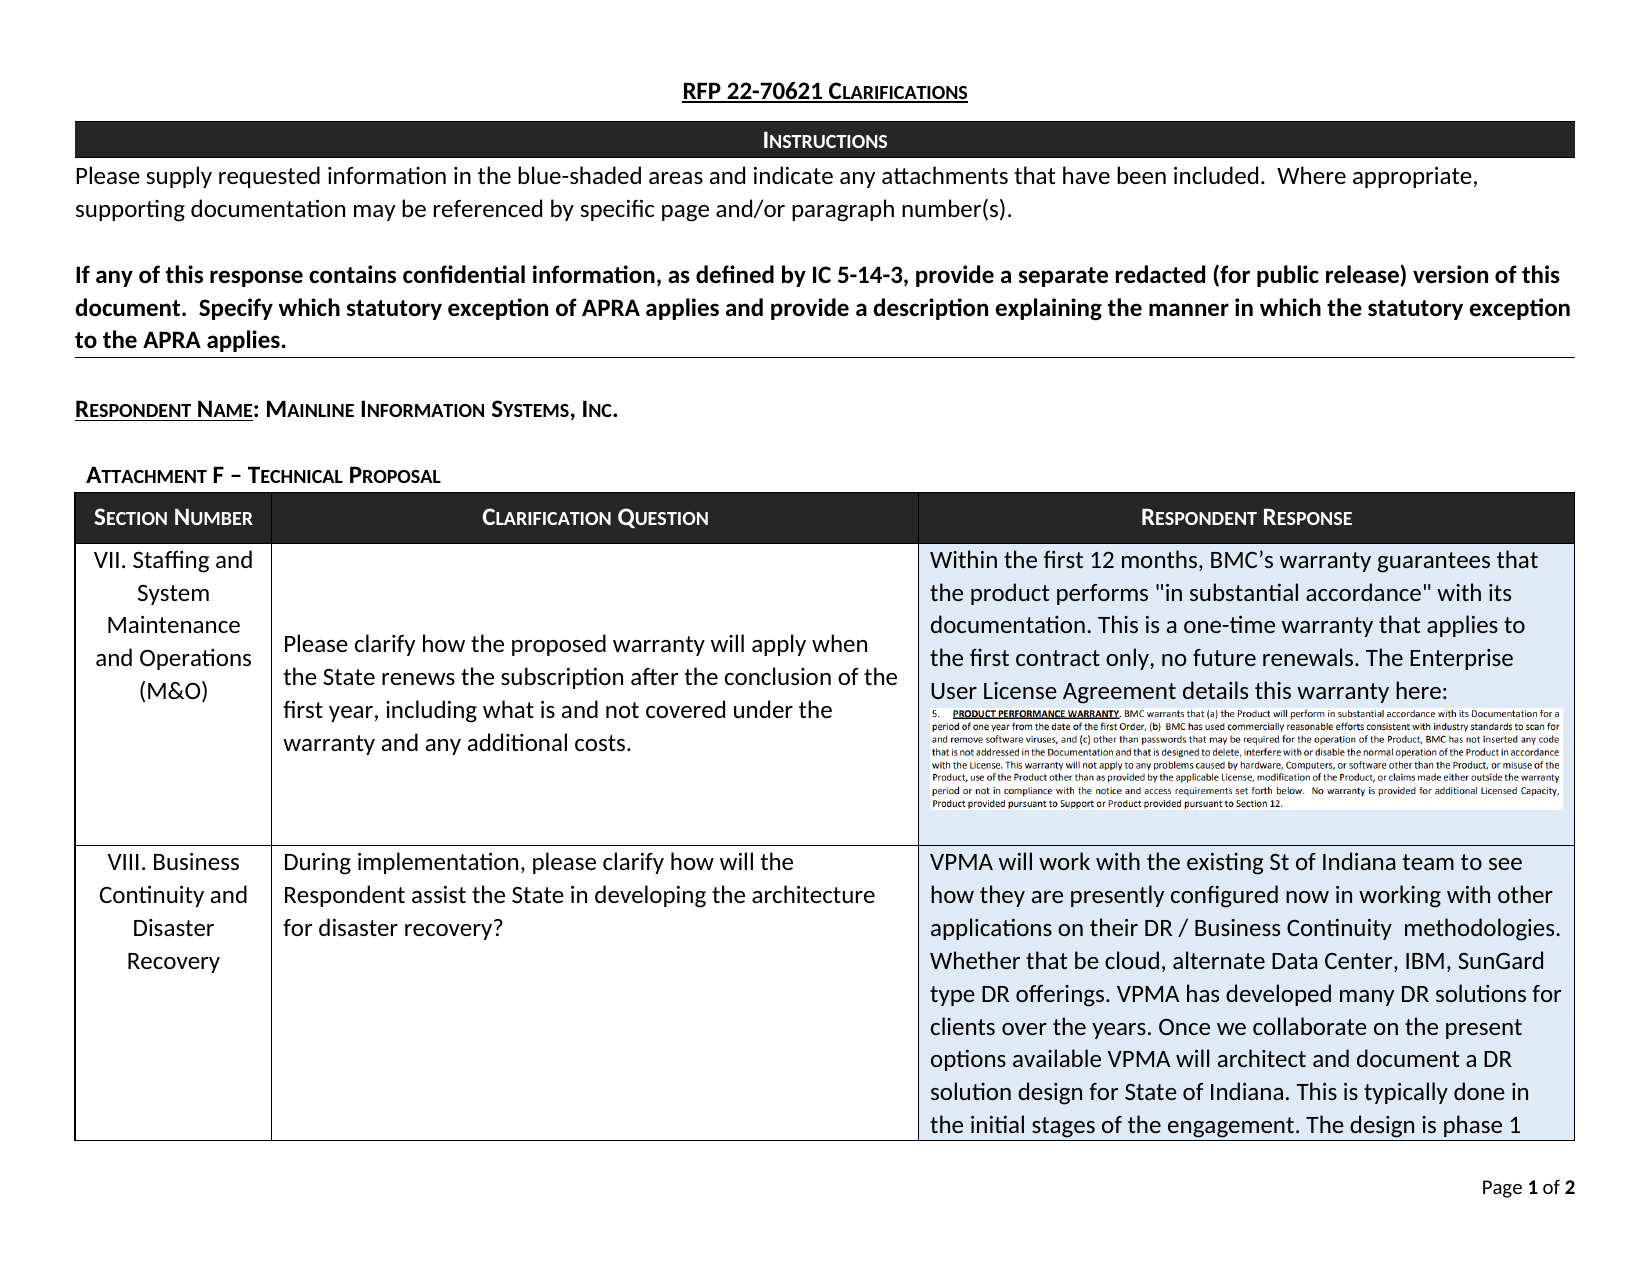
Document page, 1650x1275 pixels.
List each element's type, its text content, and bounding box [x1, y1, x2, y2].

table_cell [272, 846, 918, 1140]
text Instructions [75, 122, 1575, 157]
picture [930, 708, 1564, 810]
table_cell Please clarify how the proposed warranty will apply when the State renews the subscription after the conclusion of the first year, including what is and not covered under the warranty and any additional costs. [272, 544, 918, 845]
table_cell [76, 846, 271, 1140]
table_cell VII. Staffing and System Maintenance and Operations (M&O) [76, 544, 271, 845]
table_cell [272, 493, 918, 543]
table_cell Within the first 12 months, BMC’s warranty guarantees that the product performs "in substantial accordance" with its documentation. This is a one-time warranty that applies to the first contract only, no future renewals. The Enterprise User License Agreement details this warranty here: [919, 544, 1574, 845]
text Please supply requested information in the blue-shaded areas and indicate any attachments that have been included. Where appropriate, supporting documentation may be referenced by specific page and/or paragraph number(s). [75, 160, 1575, 223]
table_cell [76, 493, 271, 543]
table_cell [919, 846, 1574, 1140]
table_header Attachment F – Technical Proposal [75, 459, 1574, 492]
text Respondent Name: Mainline Information Systems, Inc. [75, 393, 1575, 424]
table_cell Respondent Response [919, 493, 1574, 543]
text If any of this response contains confidential information, as defined by IC 5-14-3, provide a separate redacted (for public release) version of this document. Specify which statutory exception of APRA applies and provide a description explaining the manner in which the statutory exception to the APRA applies. [75, 259, 1575, 357]
